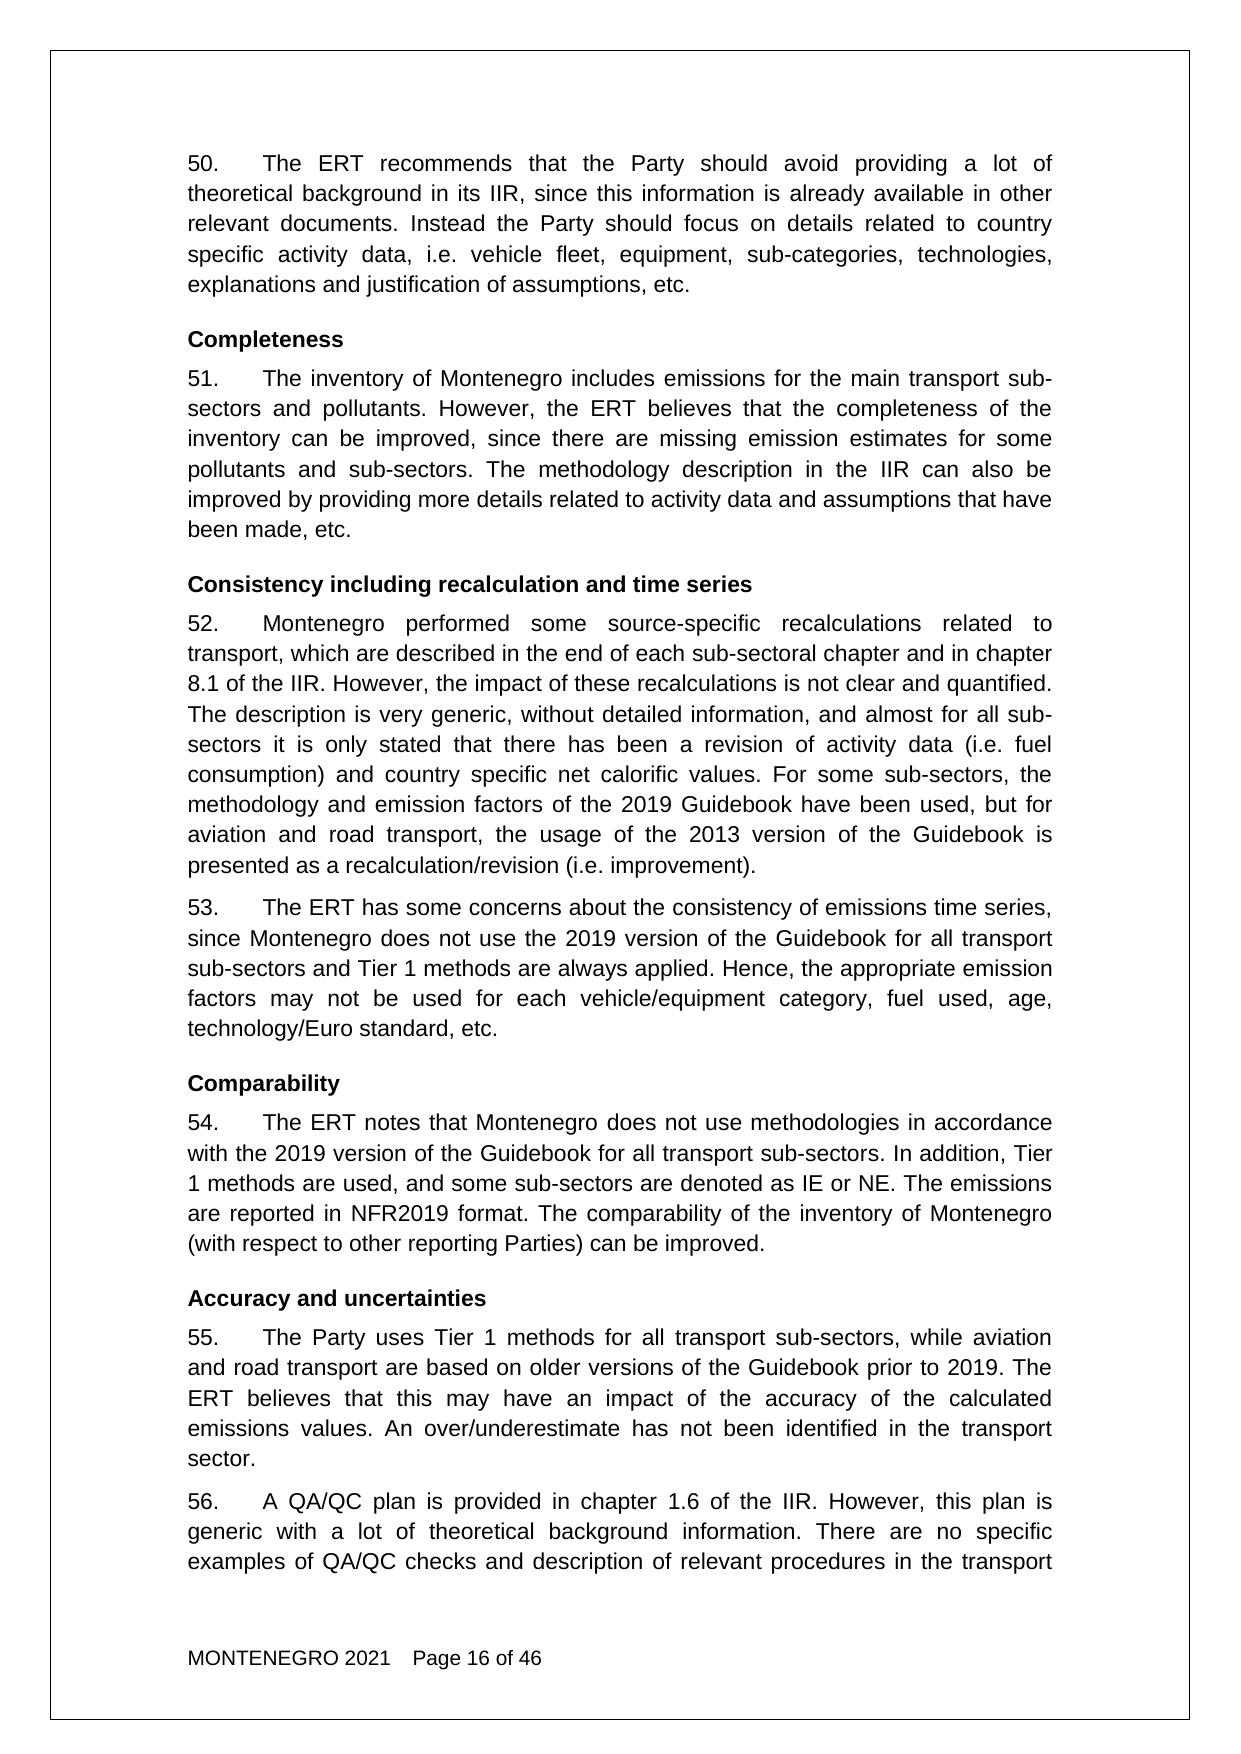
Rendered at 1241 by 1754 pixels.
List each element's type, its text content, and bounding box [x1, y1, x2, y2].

text The ERT notes that Montenegro does not use methodologies in accordance with the 2019 version of the Guidebook for all transport sub-sectors. In addition, Tier 1 methods are used, and some sub-sectors are denoted as IE or NE. The emissions are reported in NFR2019 format. The comparability of the inventory of Montenegro (with respect to other reporting Parties) can be improved. [187, 1109, 1053, 1256]
text The ERT has some concerns about the consistency of emissions time series, since Montenegro does not use the 2019 version of the Guidebook for all transport sub-sectors and Tier 1 methods are always applied. Hence, the appropriate emission factors may not be used for each vehicle/equipment category, fuel used, age, technology/Euro standard, etc. [187, 894, 1053, 1042]
subtitle Completeness [187, 326, 1053, 352]
text The Party uses Tier 1 methods for all transport sub-sectors, while aviation and road transport are based on older versions of the Guidebook prior to 2019. The ERT believes that this may have an impact of the accuracy of the calculated emissions values. An over/underestimate has not been identified in the transport sector. [187, 1324, 1053, 1471]
text The inventory of Montenegro includes emissions for the main transport sub-sectors and pollutants. However, the ERT believes that the completeness of the inventory can be improved, since there are missing emission estimates for some pollutants and sub-sectors. The methodology description in the IIR can also be improved by providing more details related to activity data and assumptions that have been made, etc. [187, 365, 1053, 542]
subtitle Consistency including recalculation and time series [187, 571, 1053, 597]
subtitle Comparability [187, 1070, 1053, 1097]
text The ERT recommends that the Party should avoid providing a lot of theoretical background in its IIR, since this information is already available in other relevant documents. Instead the Party should focus on details related to country specific activity data, i.e. vehicle fleet, equipment, sub-categories, technologies, explanations and justification of assumptions, etc. [187, 150, 1053, 297]
text Montenegro performed some source-specific recalculations related to transport, which are described in the end of each sub-sectoral chapter and in chapter 8.1 of the IIR. However, the impact of these recalculations is not clear and quantified. The description is very generic, without detailed information, and almost for all sub-sectors it is only stated that there has been a revision of activity data (i.e. fuel consumption) and country specific net calorific values. For some sub-sectors, the methodology and emission factors of the 2019 Guidebook have been used, but for aviation and road transport, the usage of the 2013 version of the Guidebook is presented as a recalculation/revision (i.e. improvement). [187, 610, 1053, 878]
subtitle Accuracy and uncertainties [187, 1285, 1053, 1312]
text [187, 1488, 1053, 1574]
